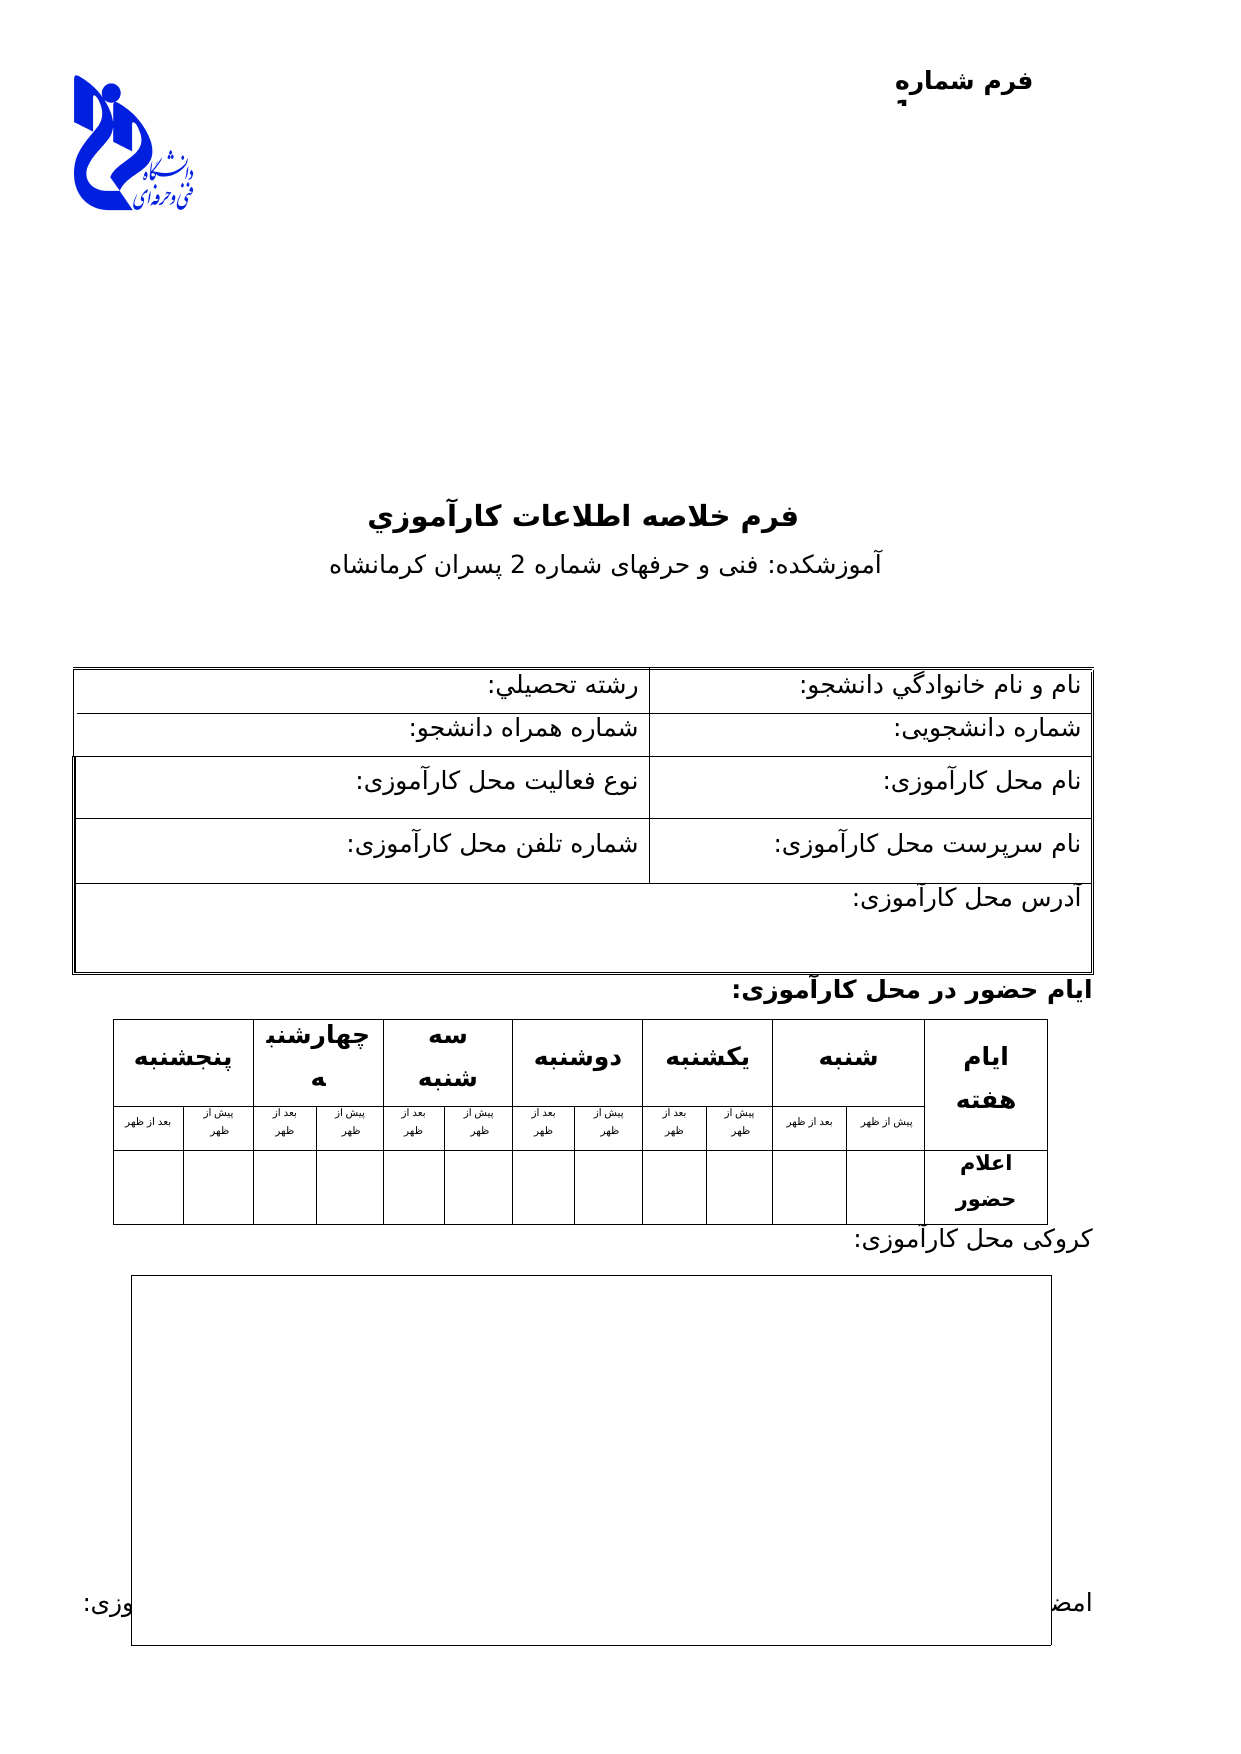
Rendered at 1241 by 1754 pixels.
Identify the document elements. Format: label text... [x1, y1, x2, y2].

table_cell [114, 1151, 183, 1224]
table_header سه شنبه [384, 1020, 512, 1106]
table_cell [445, 1151, 512, 1224]
table_cell [254, 1151, 316, 1224]
table_cell شماره دانشجویی: [650, 714, 1091, 756]
table_cell شماره تلفن محل کارآموزی: [76, 819, 649, 882]
text امضاء دانشجو: امضاء سرپرست محل کارآموزی: [1052, 1588, 1137, 1618]
table_header نام و نام خانوادگي دانشجو: [650, 668, 1093, 712]
table_header یکشنبه [643, 1020, 772, 1106]
list کروکی محل کارآموزی: [74, 1225, 1137, 1254]
table_header دوشنبه [513, 1020, 642, 1106]
table_cell آدرس محل کارآموزی: [76, 884, 1091, 972]
table_header پنجشنبه [114, 1020, 253, 1106]
table_cell پیش از ظهر [445, 1107, 512, 1150]
table_header چهارشنبه [254, 1020, 383, 1106]
table_cell پیش از ظهر [184, 1107, 253, 1150]
table_cell بعد از ظهر [114, 1107, 183, 1150]
table_cell بعد از ظهر [773, 1107, 846, 1150]
table_cell پیش از ظهر [847, 1107, 924, 1150]
table_cell پیش از ظهر [317, 1107, 383, 1150]
table_cell [513, 1151, 574, 1224]
table_cell بعد از ظهر [384, 1107, 444, 1150]
list فرم خلاصه اطلاعات كارآموزي [74, 499, 1137, 533]
table_cell نام سرپرست محل کارآموزی: [650, 819, 1091, 882]
table_cell نوع فعالیت محل کارآموزی: [76, 757, 649, 818]
text آموزشکده: فنی و حرفهای شماره 2 پسران کرمانشاه [74, 551, 1137, 580]
table_cell پیش از ظهر [575, 1107, 642, 1150]
table_cell [317, 1151, 383, 1224]
table_cell [847, 1151, 924, 1224]
table_cell [184, 1151, 253, 1224]
table_cell [707, 1151, 772, 1224]
table_cell بعد از ظهر [643, 1107, 706, 1150]
table_cell بعد از ظهر [254, 1107, 316, 1150]
table_header ایام هفته [925, 1020, 1047, 1150]
list ایام حضور در محل کارآموزی: [74, 975, 1137, 1004]
table_cell شماره همراه دانشجو: [74, 713, 649, 756]
table_cell [384, 1151, 444, 1224]
table_header شنبه [773, 1020, 924, 1106]
table_header رشته تحصيلي: [74, 670, 649, 712]
table_cell نام محل کارآموزی: [650, 757, 1091, 818]
table_cell [575, 1151, 642, 1224]
table_cell [643, 1151, 706, 1224]
table_cell پیش از ظهر [707, 1107, 772, 1150]
table_cell بعد از ظهر [513, 1107, 574, 1150]
table_cell اعلام حضور [925, 1151, 1047, 1224]
table_cell [773, 1151, 846, 1224]
